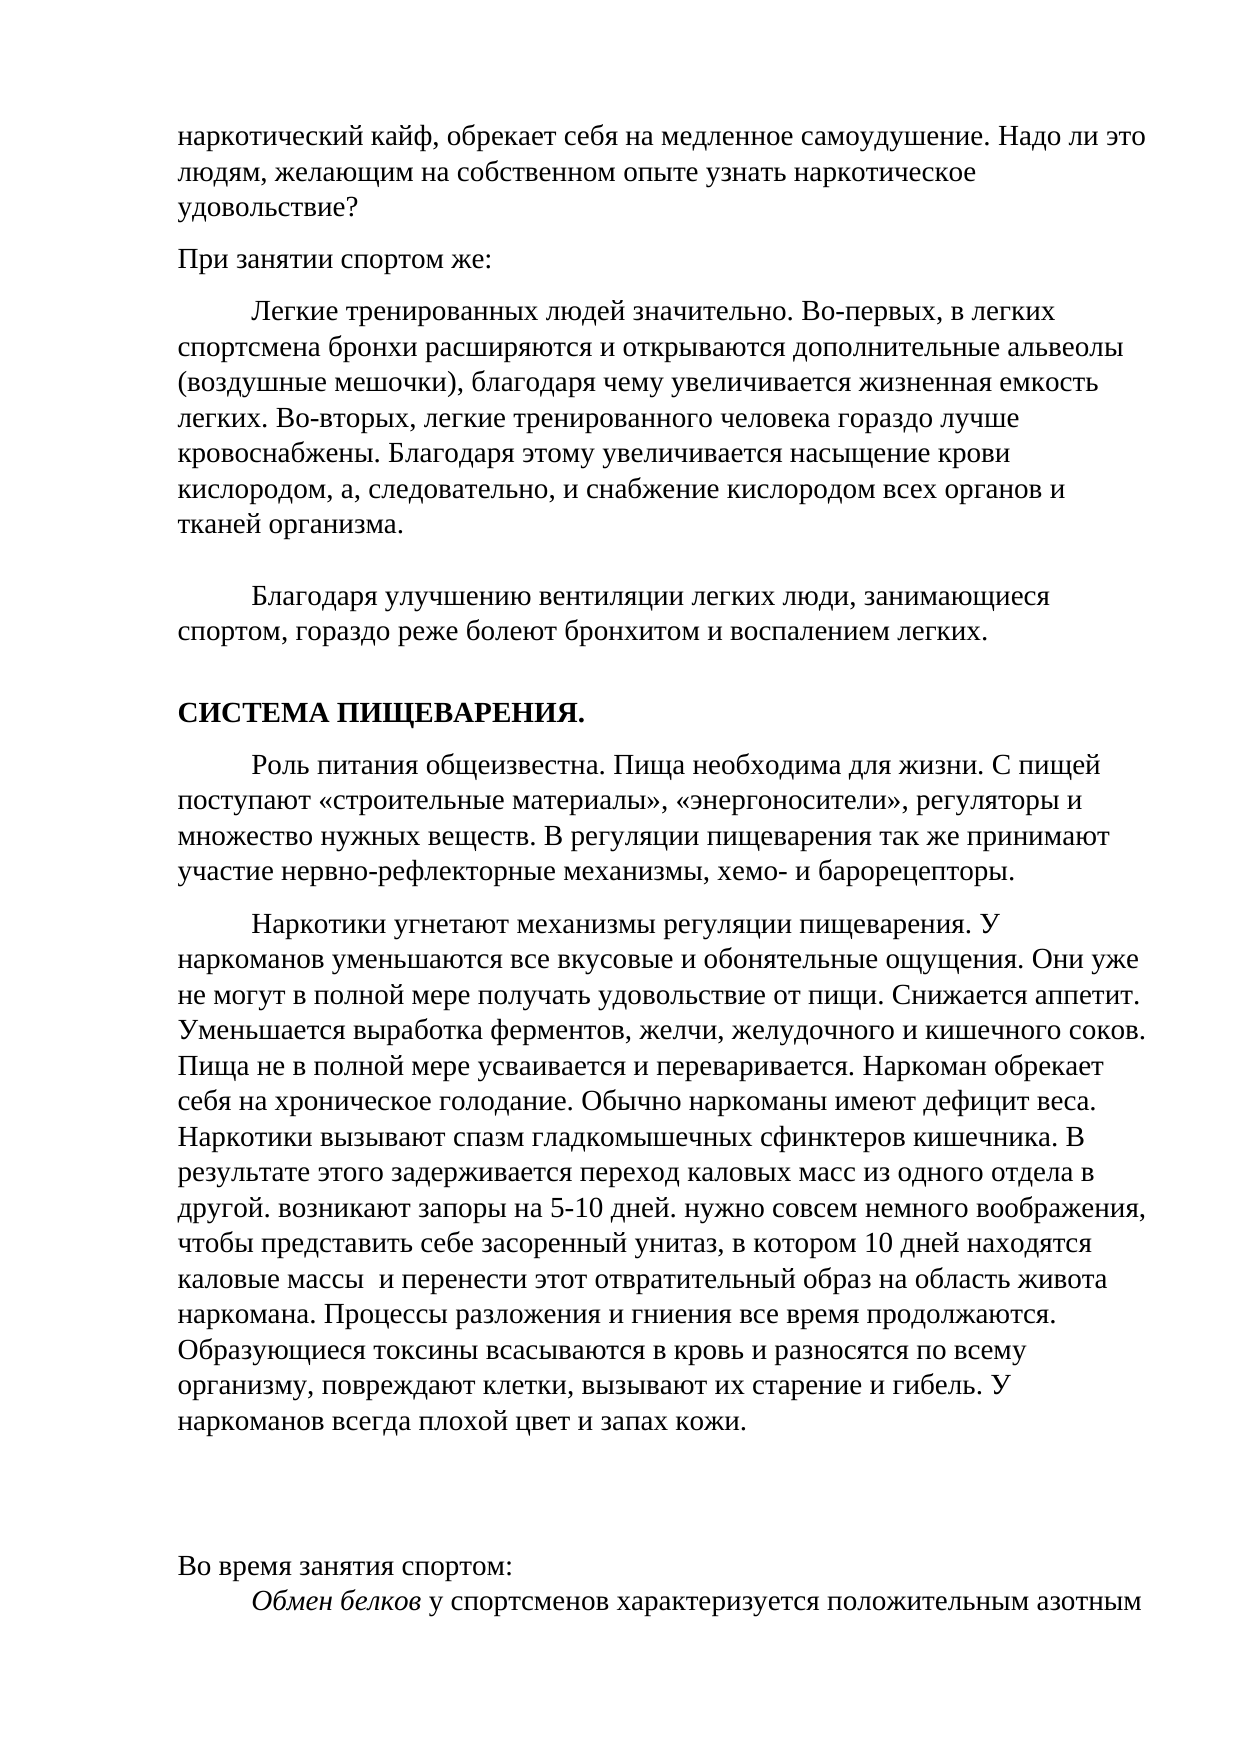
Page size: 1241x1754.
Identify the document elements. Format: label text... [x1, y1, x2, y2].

text СИСТЕМА ПИЩЕВАРЕНИЯ. [177, 695, 1152, 728]
text Роль питания общеизвестна. Пища необходима для жизни. С пищей поступают «строительные материалы», «энергоносители», регуляторы и множество нужных веществ. В регуляции пищеварения так же принимают участие нервно-рефлекторные механизмы, хемо- и барорецепторы. [177, 747, 1152, 887]
text Наркотики угнетают механизмы регуляции пищеварения. У наркоманов уменьшаются все вкусовые и обонятельные ощущения. Они уже не могут в полной мере получать удовольствие от пищи. Снижается аппетит. Уменьшается выработка ферментов, желчи, желудочного и кишечного соков. Пища не в полной мере усваивается и переваривается. Наркоман обрекает себя на хроническое голодание. Обычно наркоманы имеют дефицит веса. Наркотики вызывают спазм гладкомышечных сфинктеров кишечника. В результате этого задерживается переход каловых масс из одного отдела в другой. возникают запоры на 5-10 дней. нужно совсем немного воображения, чтобы представить себе засоренный унитаз, в котором 10 дней находятся каловые массы и перенести этот отвратительный образ на область живота наркомана. Процессы разложения и гниения все время продолжаются. Образующиеся токсины всасываются в кровь и разносятся по всему организму, повреждают клетки, вызывают их старение и гибель. У наркоманов всегда плохой цвет и запах кожи. [177, 906, 1152, 1437]
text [177, 118, 1152, 223]
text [177, 1548, 1152, 1617]
text Легкие тренированных людей значительно. Во-первых, в легких спортсмена бронхи расширяются и открываются дополнительные альвеолы (воздушные мешочки), благодаря чему увеличивается жизненная емкость легких. Во-вторых, легкие тренированного человека гораздо лучше кровоснабжены. Благодаря этому увеличивается насыщение крови кислородом, а, следовательно, и снабжение кислородом всех органов и тканей организма. Благодаря улучшению вентиляции легких люди, занимающиеся спортом, гораздо реже болеют бронхитом и воспалением легких. [177, 293, 1152, 676]
text При занятии спортом же: [177, 241, 1152, 275]
